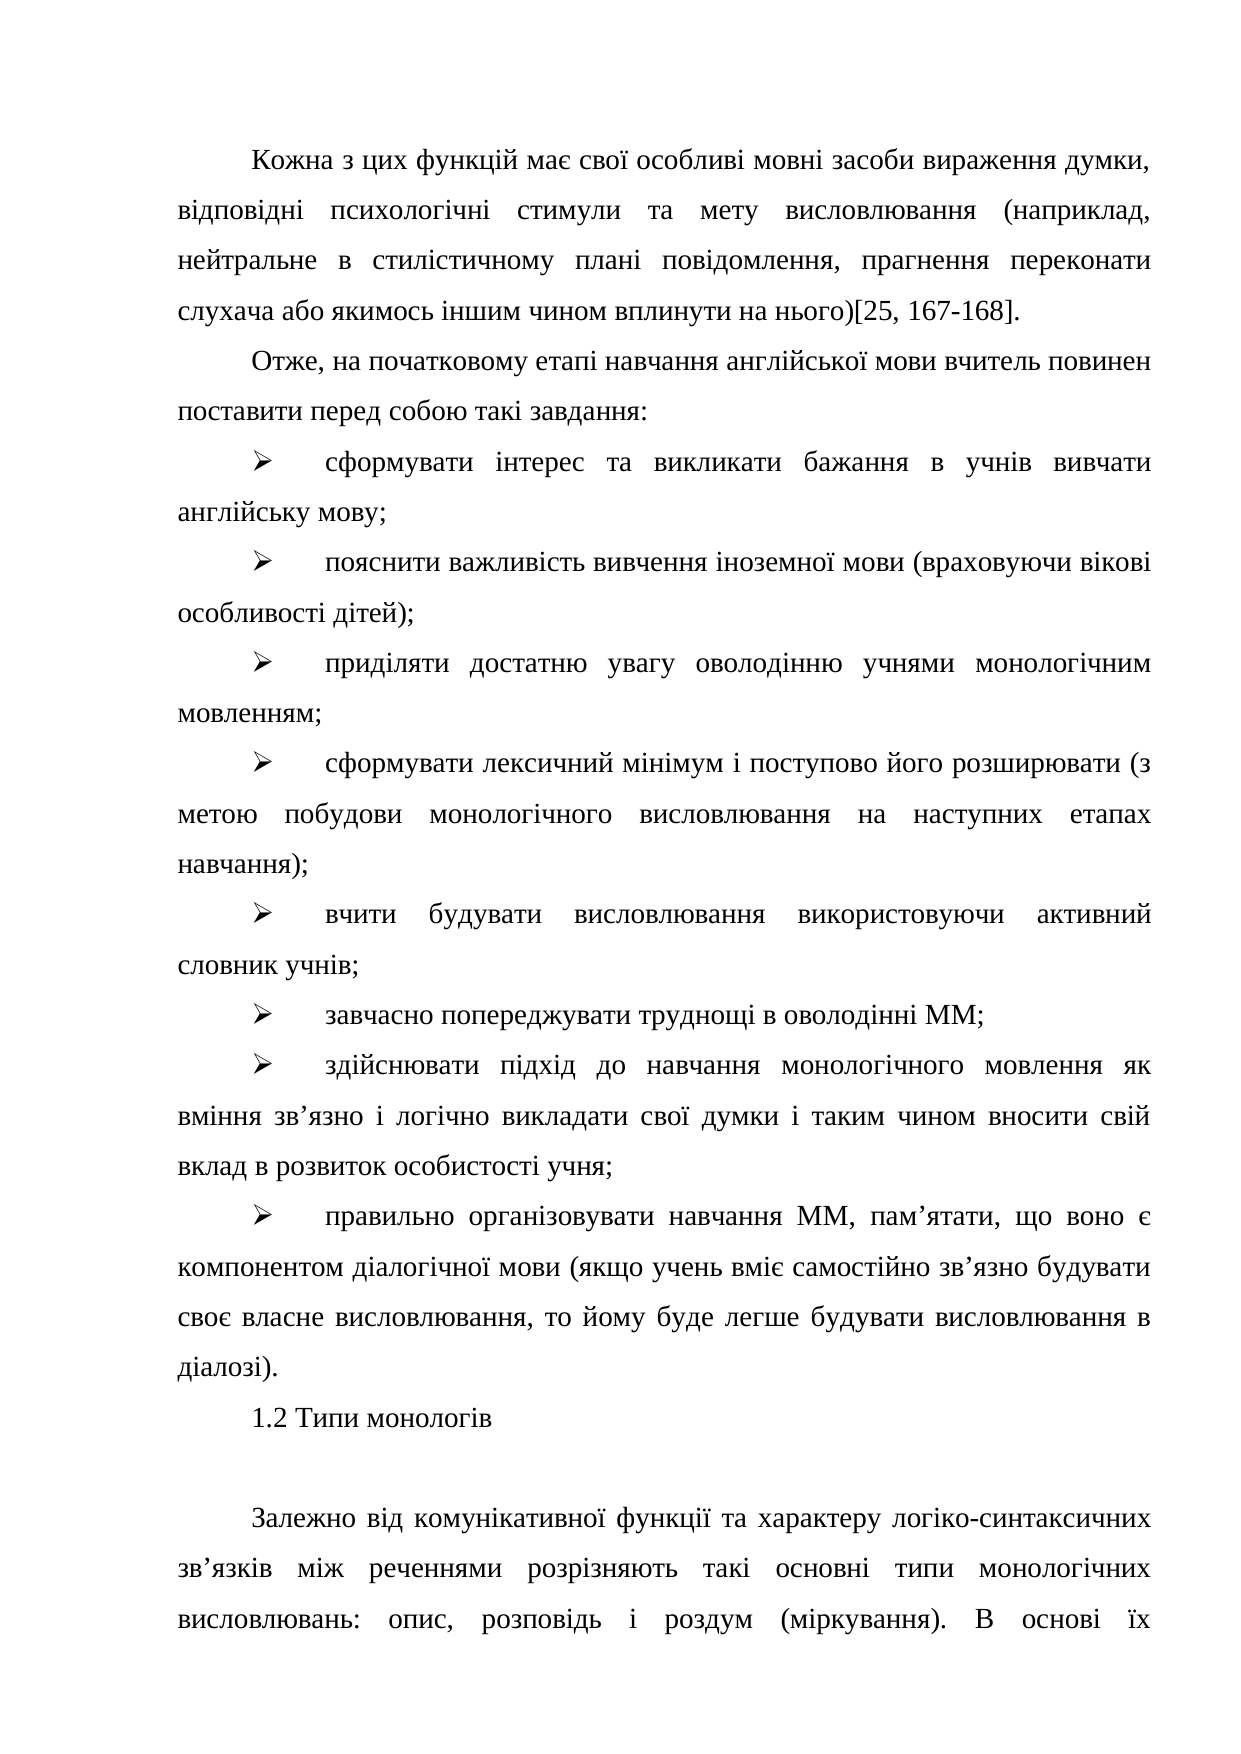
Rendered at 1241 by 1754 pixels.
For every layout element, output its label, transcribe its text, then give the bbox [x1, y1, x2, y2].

list завчасно попереджувати труднощі в оволодінні ММ; [177, 997, 1152, 1031]
list приділяти достатню увагу оволодінню учнями монологічним мовленням; [177, 645, 1152, 729]
list здійснювати підхід до навчання монологічного мовлення як вміння зв’язно і логічно викладати свої думки і таким чином вносити свій вклад в розвиток особистості учня; [177, 1048, 1152, 1182]
list пояснити важливість вивчення іноземної мови (враховуючи вікові особливості дітей); [177, 544, 1152, 628]
list сформувати інтерес та викликати бажання в учнів вивчати англійську мову; [177, 444, 1152, 528]
text Кожна з цих функцій має свої особливі мовні засоби вираження думки, відповідні психологічні стимули та мету висловлювання (наприклад, нейтральне в стилістичному плані повідомлення, прагнення переконати слухача або якимось іншим чином вплинути на нього)[25, 167-168]. [177, 142, 1152, 327]
list вчити будувати висловлювання використовуючи активний словник учнів; [177, 897, 1152, 981]
list сформувати лексичний мінімум і поступово його розширювати (з метою побудови монологічного висловлювання на наступних етапах навчання); [177, 746, 1152, 880]
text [177, 1501, 1152, 1635]
list правильно організовувати навчання ММ, пам’ятати, що воно є компонентом діалогічної мови (якщо учень вміє самостійно зв’язно будувати своє власне висловлювання, то йому буде легше будувати висловлювання в діалозі). [177, 1199, 1152, 1383]
text 1.2 Типи монологів [177, 1400, 1152, 1433]
text Отже, на початковому етапі навчання англійської мови вчитель повинен поставити перед собою такі завдання: [177, 343, 1152, 427]
